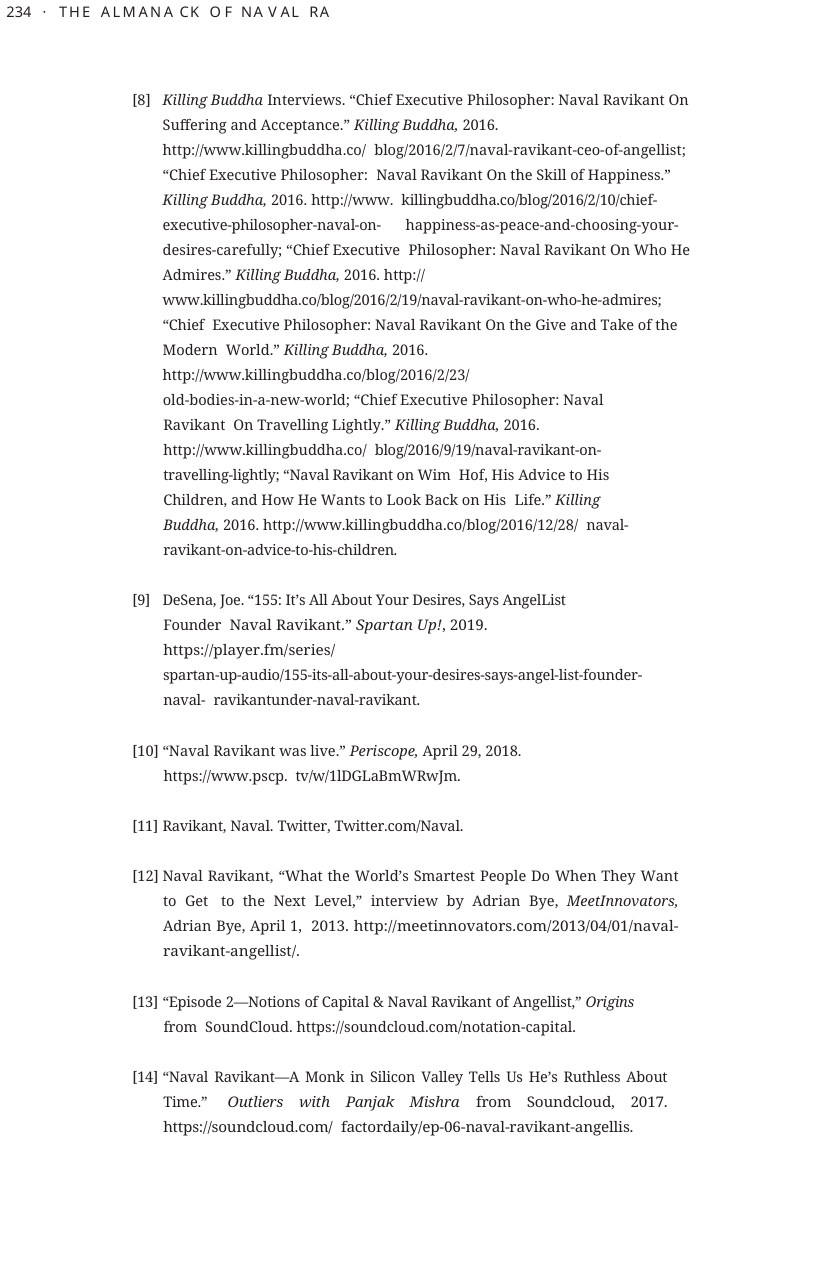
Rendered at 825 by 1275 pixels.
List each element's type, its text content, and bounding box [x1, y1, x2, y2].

list Ravikant, Naval. Twitter, Twitter.com/Naval. [132, 816, 712, 836]
text old-bodies-in-a-new-world; “Chief Executive Philosopher: Naval Ravikant On Travelling Lightly.” Killing Buddha, 2016. http://www.killingbuddha.co/ blog/2016/9/19/naval-ravikant-on-travelling-lightly; “Naval Ravikant on Wim Hof, His Advice to His Children, and How He Wants to Look Back on His Life.” Killing Buddha, 2016. http://www.killingbuddha.co/blog/2016/12/28/ naval-ravikant-on-advice-to-his-children. [163, 390, 657, 560]
text spartan-up-audio/155-its-all-about-your-desires-says-angel-list-founder-naval- ravikantunder-naval-ravikant. [163, 665, 673, 710]
list “Episode 2—Notions of Capital & Naval Ravikant of Angellist,” Origins from SoundCloud. https://soundcloud.com/notation-capital. [132, 991, 648, 1036]
list Killing Buddha Interviews. “Chief Executive Philosopher: Naval Ravikant On Suffering and Acceptance.” Killing Buddha, 2016. http://www.killingbuddha.co/ blog/2016/2/7/naval-ravikant-ceo-of-angellist; “Chief Executive Philosopher: Naval Ravikant On the Skill of Happiness.” Killing Buddha, 2016. http://www. killingbuddha.co/blog/2016/2/10/chief-executive-philosopher-naval-on- happiness-as-peace-and-choosing-your-desires-carefully; “Chief Executive Philosopher: Naval Ravikant On Who He Admires.” Killing Buddha, 2016. http:// www.killingbuddha.co/blog/2016/2/19/naval-ravikant-on-who-he-admires; “Chief Executive Philosopher: Naval Ravikant On the Give and Take of the Modern World.” Killing Buddha, 2016. http://www.killingbuddha.co/blog/2016/2/23/ [132, 90, 692, 385]
list DeSena, Joe. “155: It’s All About Your Desires, Says AngelList Founder Naval Ravikant.” Spartan Up!, 2019. https://player.fm/series/ [132, 590, 609, 660]
list Naval Ravikant, “What the World’s Smartest People Do When They Want to Get to the Next Level,” interview by Adrian Bye, MeetInnovators, Adrian Bye, April 1, 2013. http://meetinnovators.com/2013/04/01/naval-ravikant-angellist/. [132, 866, 678, 961]
list “Naval Ravikant—A Monk in Silicon Valley Tells Us He’s Ruthless About Time.” Outliers with Panjak Mishra from Soundcloud, 2017. https://soundcloud.com/ factordaily/ep-06-naval-ravikant-angellis. [132, 1067, 668, 1137]
list “Naval Ravikant was live.” Periscope, April 29, 2018. https://www.pscp. tv/w/1lDGLaBmWRwJm. [132, 740, 616, 785]
